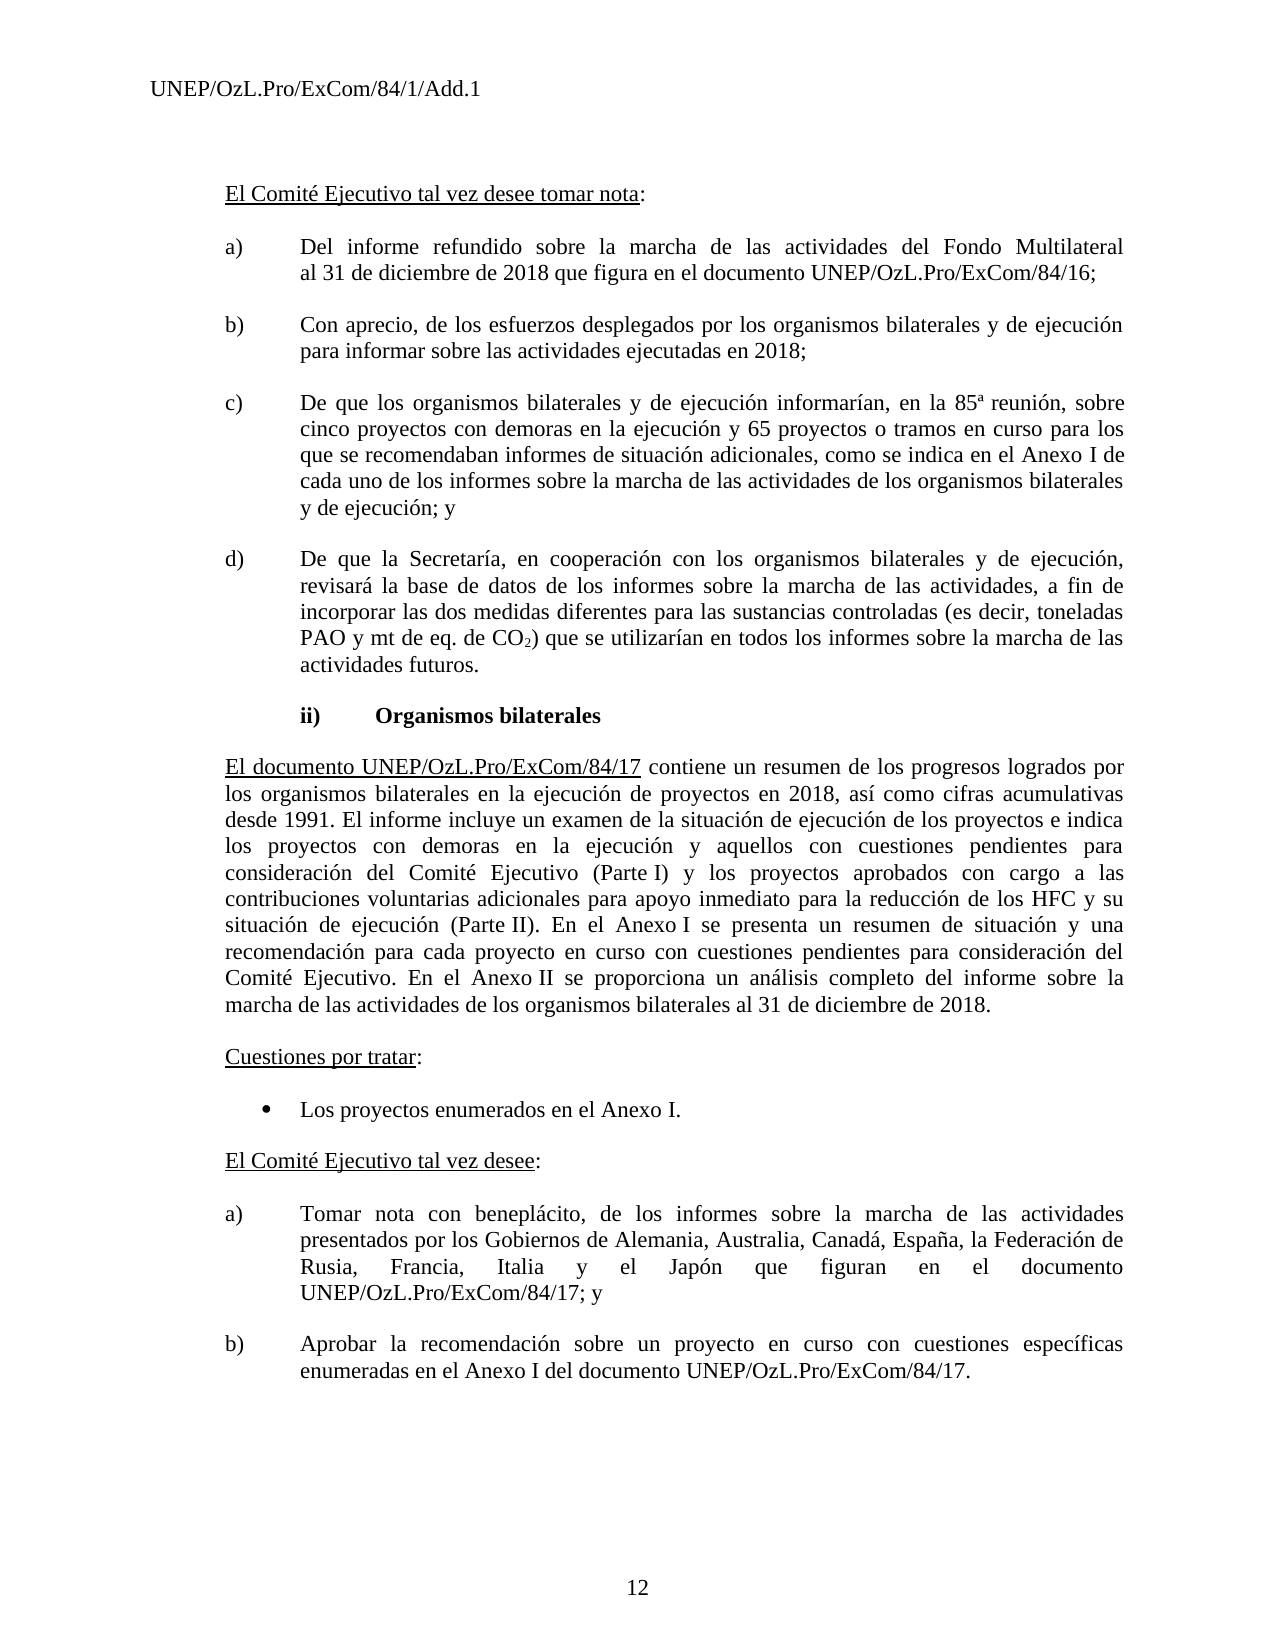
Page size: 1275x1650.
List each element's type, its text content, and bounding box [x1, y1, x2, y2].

subtitle Organismos bilaterales [300, 702, 1125, 728]
text El documento UNEP/OzL.Pro/ExCom/84/17 contiene un resumen de los progresos logrados por los organismos bilaterales en la ejecución de proyectos en 2018, así como cifras acumulativas desde 1991. El informe incluye un examen de la situación de ejecución de los proyectos e indica los proyectos con demoras en la ejecución y aquellos con cuestiones pendientes para consideración del Comité Ejecutivo (Parte I) y los proyectos aprobados con cargo a las contribuciones voluntarias adicionales para apoyo inmediato para la reducción de los HFC y su situación de ejecución (Parte II). En el Anexo I se presenta un resumen de situación y una recomendación para cada proyecto en curso con cuestiones pendientes para consideración del Comité Ejecutivo. En el Anexo II se proporciona un análisis completo del informe sobre la marcha de las actividades de los organismos bilaterales al 31 de diciembre de 2018. [225, 753, 1125, 1017]
list Los proyectos enumerados en el Anexo I. [262, 1096, 1125, 1122]
text El Comité Ejecutivo tal vez desee tomar nota: [225, 180, 1125, 207]
subtitle De que los organismos bilaterales y de ejecución informarían, en la 85ª reunión, sobre cinco proyectos con demoras en la ejecución y 65 proyectos o tramos en curso para los que se recomendaban informes de situación adicionales, como se indica en el Anexo I de cada uno de los informes sobre la marcha de las actividades de los organismos bilaterales y de ejecución; y [225, 388, 1125, 520]
subtitle Del informe refundido sobre la marcha de las actividades del Fondo Multilateral al 31 de diciembre de 2018 que figura en el documento UNEP/OzL.Pro/ExCom/84/16; [225, 233, 1125, 286]
subtitle Tomar nota con beneplácito, de los informes sobre la marcha de las actividades presentados por los Gobiernos de Alemania, Australia, Canadá, España, la Federación de Rusia, Francia, Italia y el Japón que figuran en el documento UNEP/OzL.Pro/ExCom/84/17; y [225, 1200, 1125, 1306]
subtitle De que la Secretaría, en cooperación con los organismos bilaterales y de ejecución, revisará la base de datos de los informes sobre la marcha de las actividades, a fin de incorporar las dos medidas diferentes para las sustancias controladas (es decir, toneladas PAO y mt de eq. de CO2) que se utilizarían en todos los informes sobre la marcha de las actividades futuros. [225, 545, 1125, 677]
text Cuestiones por tratar: [225, 1043, 1125, 1070]
text El Comité Ejecutivo tal vez desee: [225, 1147, 1125, 1174]
subtitle Con aprecio, de los esfuerzos desplegados por los organismos bilaterales y de ejecución para informar sobre las actividades ejecutadas en 2018; [225, 311, 1125, 363]
subtitle Aprobar la recomendación sobre un proyecto en curso con cuestiones específicas enumeradas en el Anexo I del documento UNEP/OzL.Pro/ExCom/84/17. [225, 1331, 1125, 1383]
